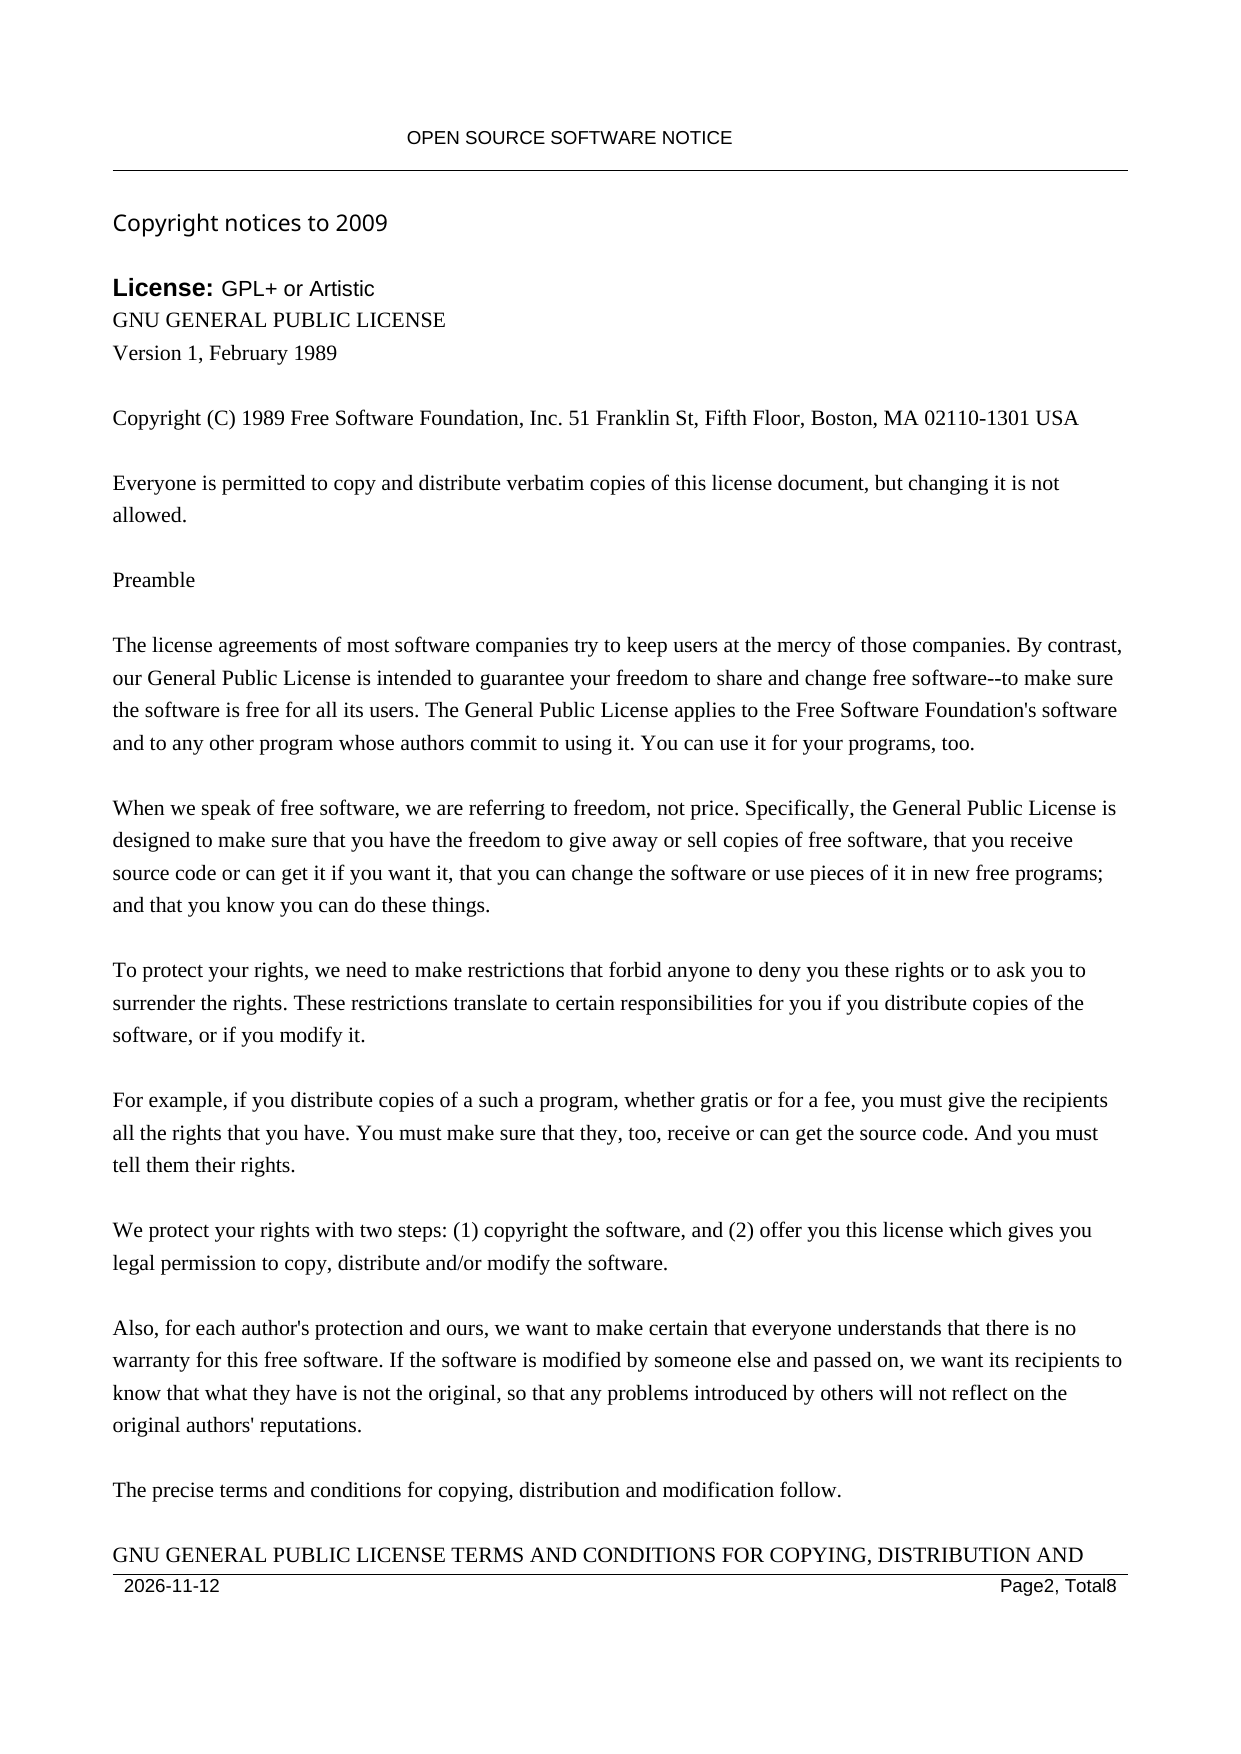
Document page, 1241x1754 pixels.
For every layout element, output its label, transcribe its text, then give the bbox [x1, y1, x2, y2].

text Copyright notices to 2009 [112, 206, 1128, 239]
text License: GPL+ or Artistic [112, 271, 1128, 304]
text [112, 304, 1128, 1571]
